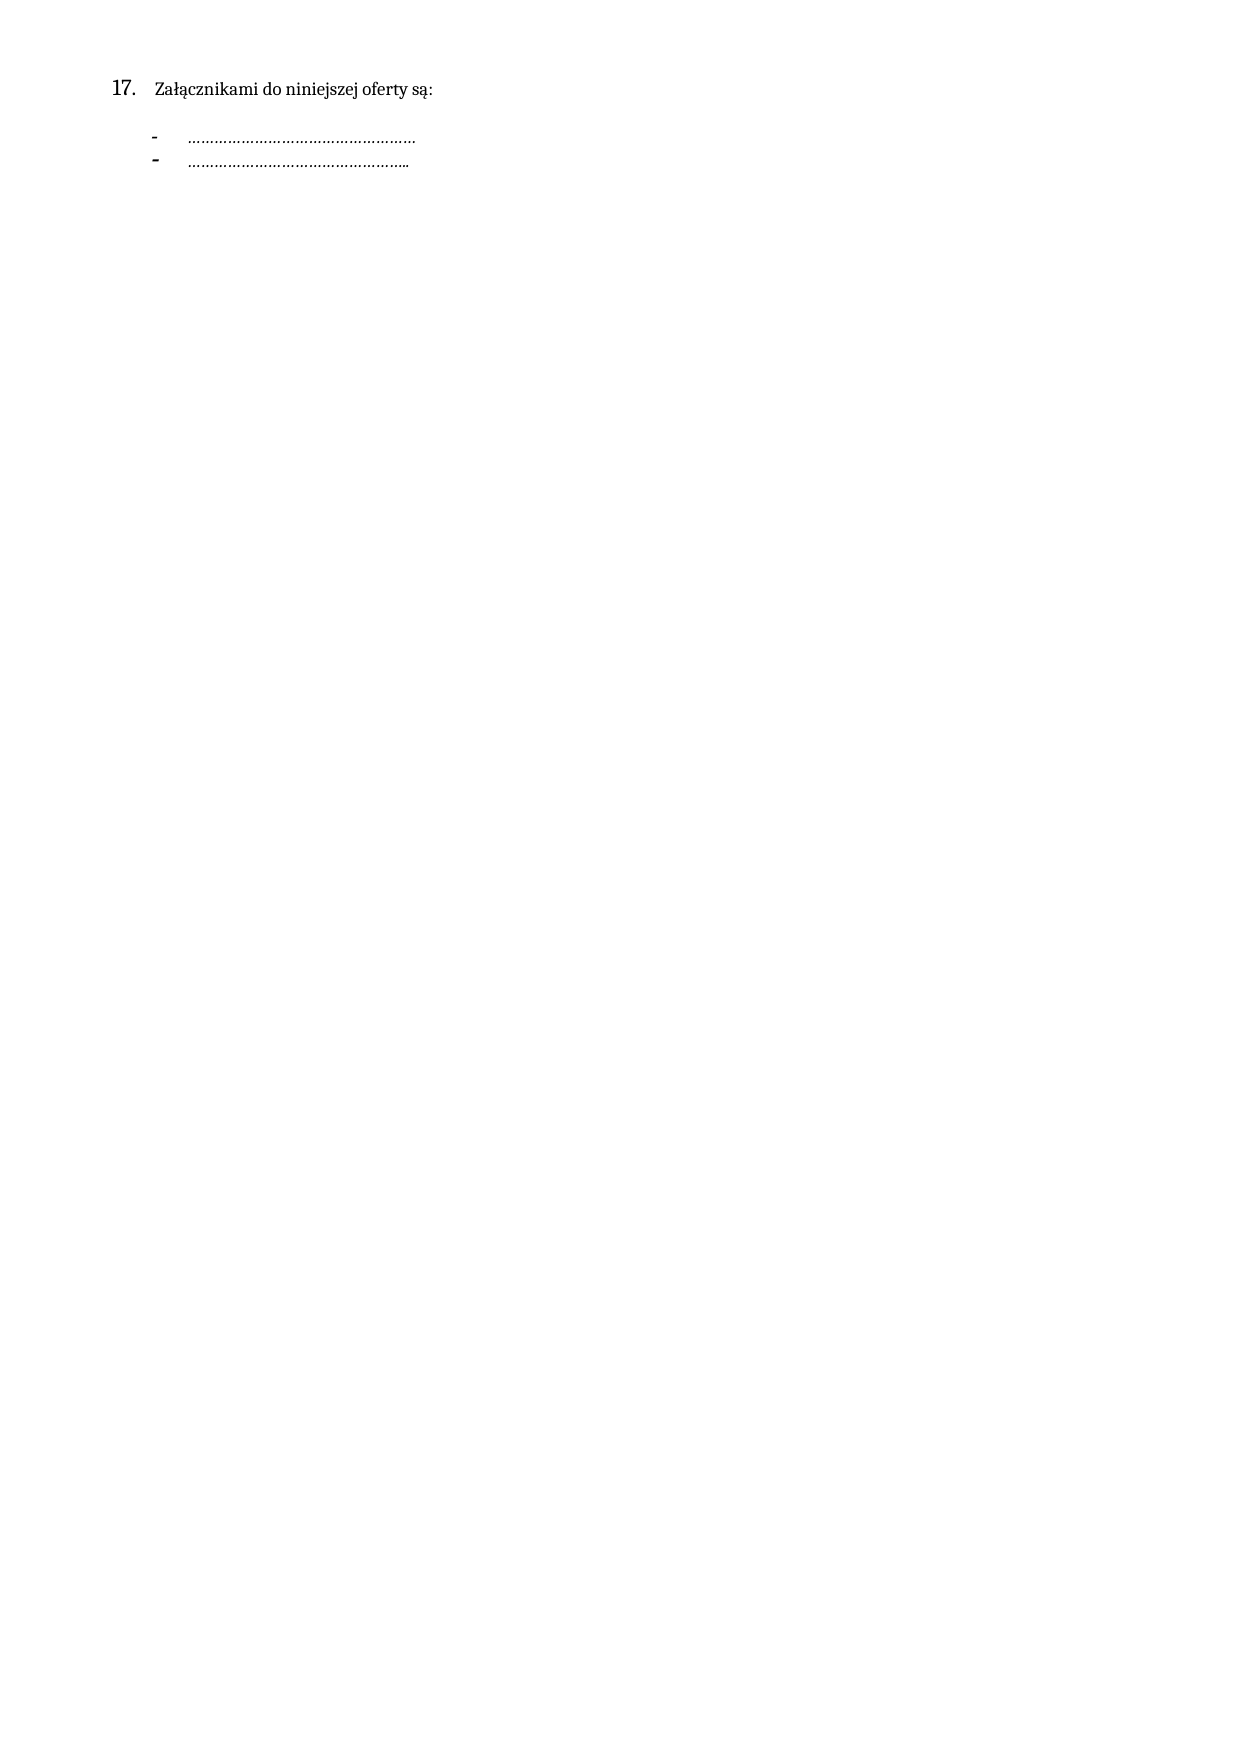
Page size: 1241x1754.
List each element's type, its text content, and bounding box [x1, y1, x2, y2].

list …………………………………………… [150, 126, 1165, 148]
list Załącznikami do niniejszej oferty są: [112, 75, 1165, 101]
list ………………………………………….. [150, 151, 1165, 173]
